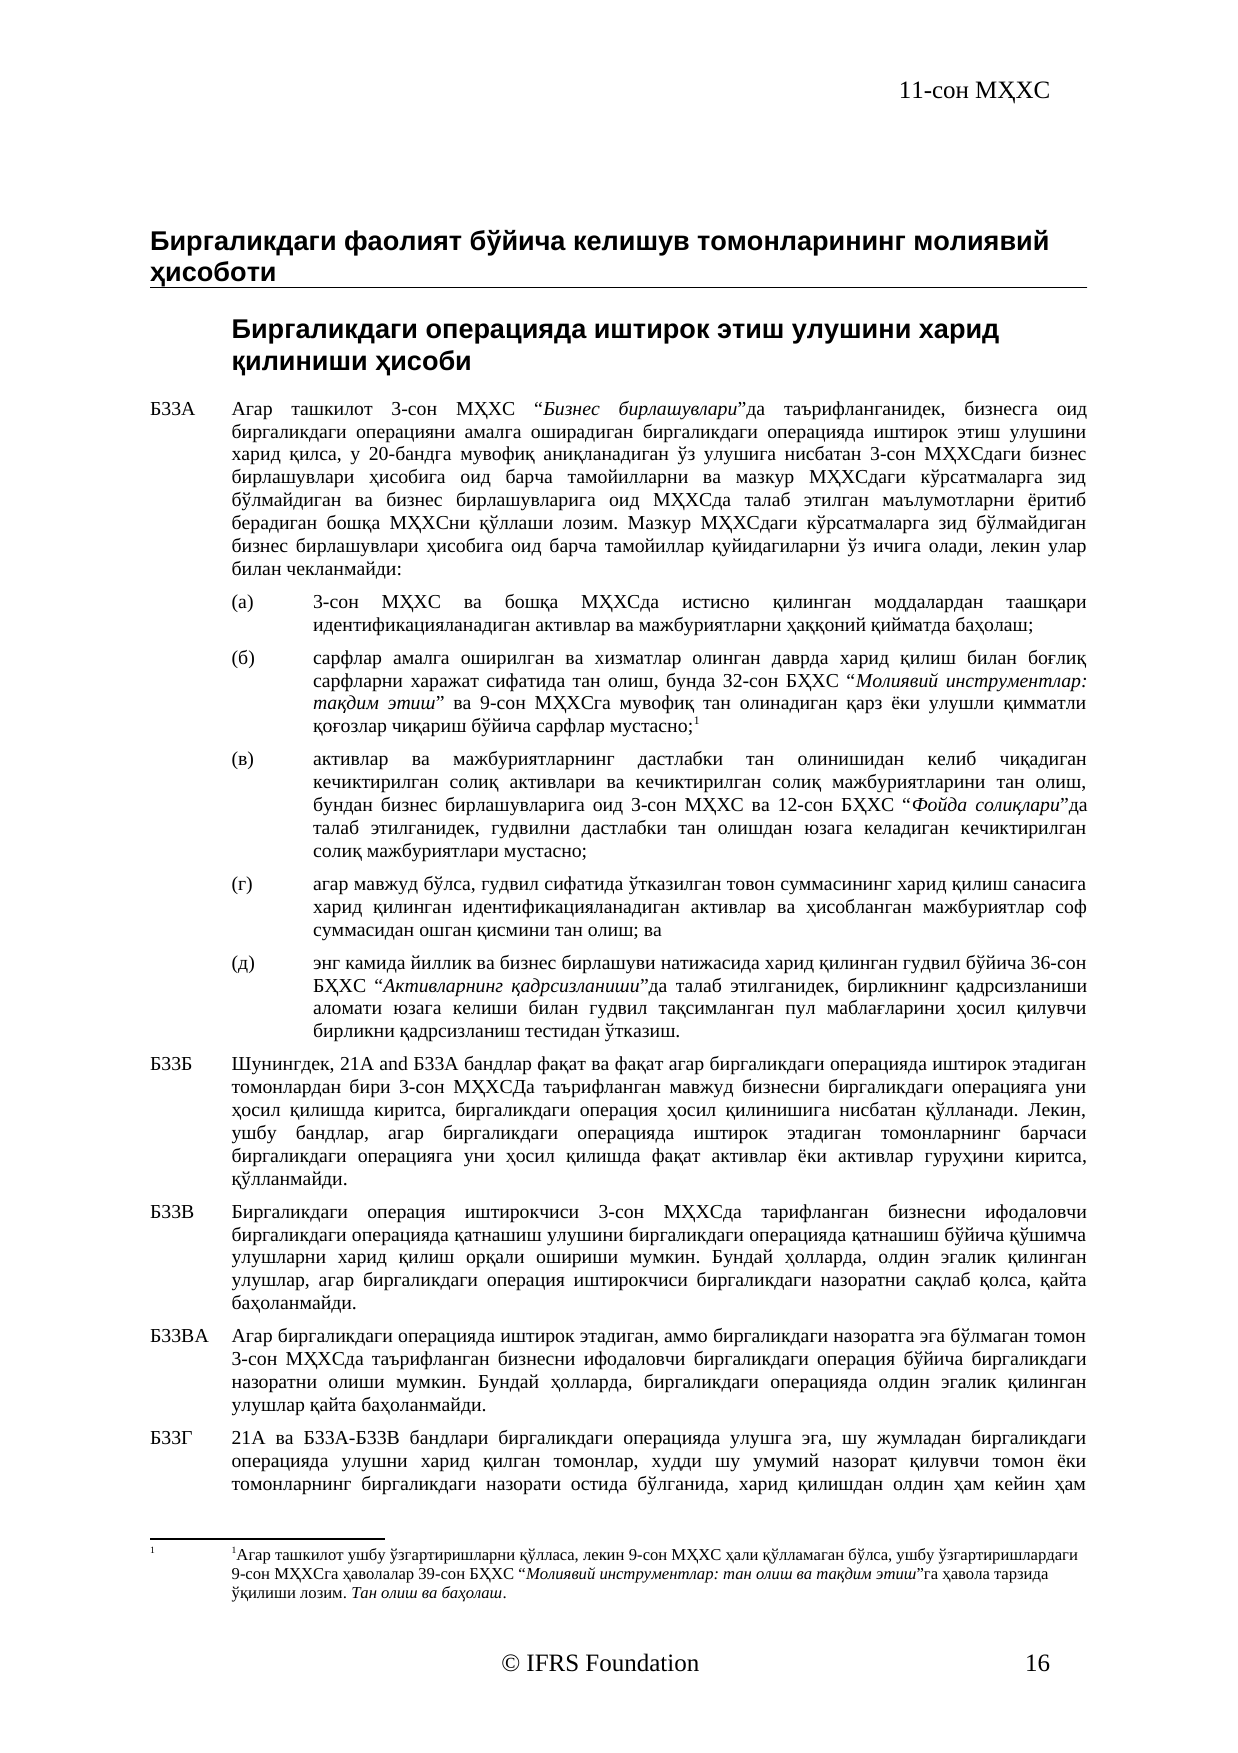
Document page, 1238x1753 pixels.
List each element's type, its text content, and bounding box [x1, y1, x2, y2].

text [150, 1426, 1087, 1494]
text (a) 3-сон МҲХС ва бошқа МҲХСда истисно қилинган моддалардан таашқари идентификацияланадиган активлар ва мажбуриятларни ҳаққоний қийматда баҳолаш; [231, 590, 1087, 635]
text Б33Б Шунингдек, 21A and Б33A бандлар фақат ва фақат агар биргаликдаги операцияда иштирок этадиган томонлардан бири 3-сон МҲХСДа таърифланган мавжуд бизнесни биргаликдаги операцияга уни ҳосил қилишда киритса, биргаликдаги операция ҳосил қилинишига нисбатан қўлланади. Лекин, ушбу бандлар, агар биргаликдаги операцияда иштирок этадиган томонларнинг барчаси биргаликдаги операцияга уни ҳосил қилишда фақат активлар ёки активлар гуруҳини киритса, қўлланмайди. [150, 1052, 1087, 1189]
text (б) сарфлар амалга оширилган ва хизматлар олинган даврда харид қилиш билан боғлиқ сарфларни харажат сифатида тан олиш, бунда 32-сон БҲХС “Молиявий инструментлар: тақдим этиш” ва 9-сон МҲХСга мувофиқ тан олинадиган қарз ёки улушли қимматли қоғозлар чиқариш бўйича сарфлар мустасно;1 [231, 646, 1087, 737]
text Б33ВA Агар биргаликдаги операцияда иштирок этадиган, аммо биргаликдаги назоратга эга бўлмаган томон 3-сон МҲХСда таърифланган бизнесни ифодаловчи биргаликдаги операция бўйича биргаликдаги назоратни олиши мумкин. Бундай ҳолларда, биргаликдаги операцияда олдин эгалик қилинган улушлар қайта баҳоланмайди. [150, 1324, 1087, 1415]
text (в) активлар ва мажбуриятларнинг дастлабки тан олинишидан келиб чиқадиган кечиктирилган солиқ активлари ва кечиктирилган солиқ мажбуриятларини тан олиш, бундан бизнес бирлашувларига оид 3-сон МҲХС ва 12-сон БҲХС “Фойда солиқлари”да талаб этилганидек, гудвилни дастлабки тан олишдан юзага келадиган кечиктирилган солиқ мажбуриятлари мустасно; [231, 747, 1087, 861]
text (г) агар мавжуд бўлса, гудвил сифатида ўтказилган товон суммасининг харид қилиш санасига харид қилинган идентификацияланадиган активлар ва ҳисобланган мажбуриятлар соф суммасидан ошган қисмини тан олиш; ва [231, 872, 1087, 940]
text Биргаликдаги фаолият бўйича келишув томонларининг молиявий ҳисоботи [150, 225, 1087, 287]
text Б33A Агар ташкилот 3-сон МҲХС “Бизнес бирлашувлари”да таърифланганидек, бизнесга оид биргаликдаги операцияни амалга оширадиган биргаликдаги операцияда иштирок этиш улушини харид қилса, у 20-бандга мувофиқ аниқланадиган ўз улушига нисбатан 3-сон МҲХСдаги бизнес бирлашувлари ҳисобига оид барча тамойилларни ва мазкур МҲХСдаги кўрсатмаларга зид бўлмайдиган ва бизнес бирлашувларига оид МҲХСда талаб этилган маълумотларни ёритиб берадиган бошқа МҲХСни қўллаши лозим. Мазкур МҲХСдаги кўрсатмаларга зид бўлмайдиган бизнес бирлашувлари ҳисобига оид барча тамойиллар қуйидагиларни ўз ичига олади, лекин улар билан чекланмайди: [150, 397, 1087, 579]
text Б33В Биргаликдаги операция иштирокчиси 3-сон МҲХСда тарифланган бизнесни ифодаловчи биргаликдаги операцияда қатнашиш улушини биргаликдаги операцияда қатнашиш бўйича қўшимча улушларни харид қилиш орқали ошириши мумкин. Бундай ҳолларда, олдин эгалик қилинган улушлар, агар биргаликдаги операция иштирокчиси биргаликдаги назоратни сақлаб қолса, қайта баҳоланмайди. [150, 1200, 1087, 1314]
text Биргаликдаги операцияда иштирок этиш улушини харид қилиниши ҳисоби [231, 313, 1087, 376]
text (д) энг камида йиллик ва бизнес бирлашуви натижасида харид қилинган гудвил бўйича 36-сон БҲХС “Активларнинг қадрсизланиши”да талаб этилганидек, бирликнинг қадрсизланиши аломати юзага келиши билан гудвил тақсимланган пул маблағларини ҳосил қилувчи бирликни қадрсизланиш тестидан ўтказиш. [231, 951, 1087, 1042]
